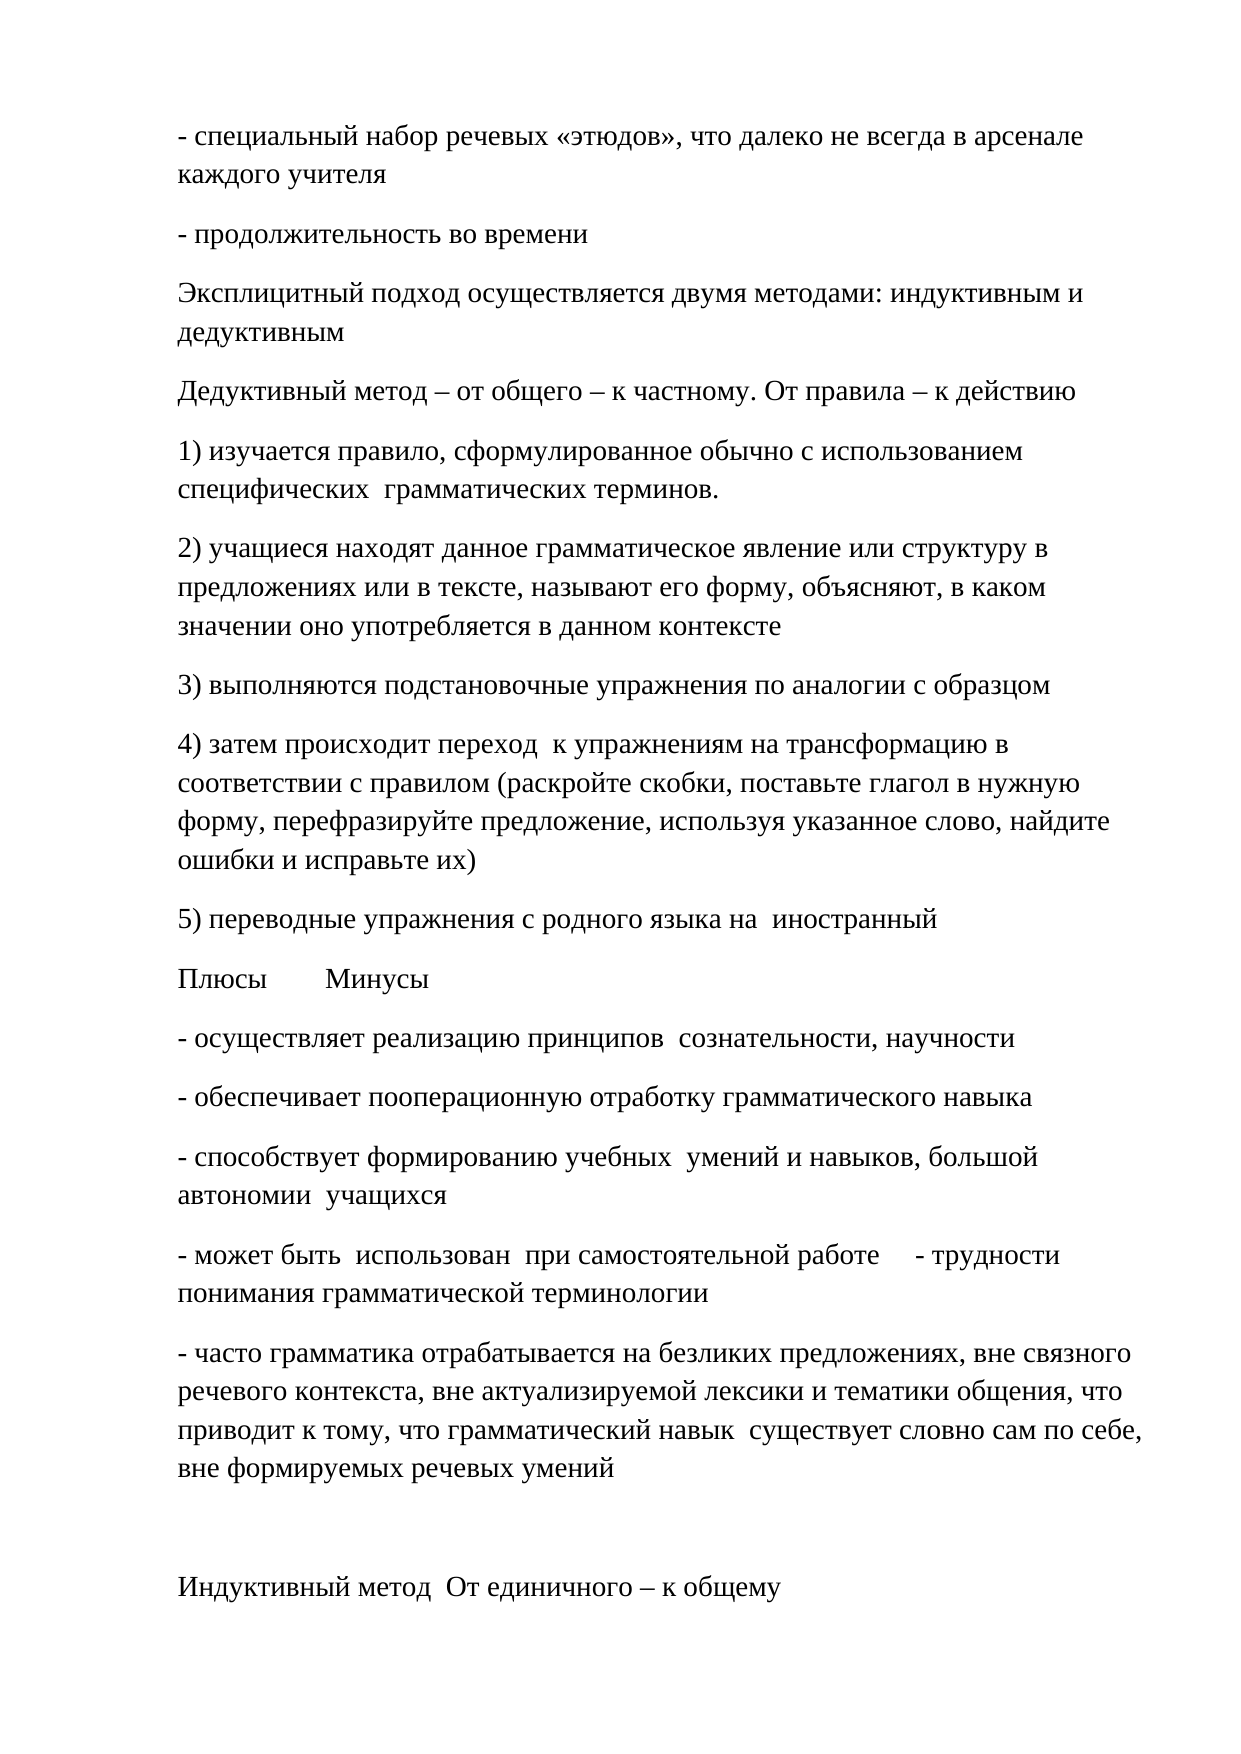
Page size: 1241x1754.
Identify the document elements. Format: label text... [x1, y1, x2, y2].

text Индуктивный метод От единичного – к общему [177, 1569, 1152, 1603]
text Плюсы Минусы [177, 961, 1152, 994]
text - часто грамматика отрабатывается на безликих предложениях, вне связного речевого контекста, вне актуализируемой лексики и тематики общения, что приводит к тому, что грамматический навык существует словно сам по себе, вне формируемых речевых умений [177, 1335, 1152, 1484]
text 5) переводные упражнения с родного языка на иностранный [177, 901, 1152, 935]
text Эксплицитный подход осуществляется двумя методами: индуктивным и дедуктивным [177, 275, 1152, 347]
text - продолжительность во времени [177, 216, 1152, 249]
text 2) учащиеся находят данное грамматическое явление или структуру в предложениях или в тексте, называют его форму, объясняют, в каком значении оно употребляется в данном контексте [177, 531, 1152, 641]
text 4) затем происходит переход к упражнениям на трансформацию в соответствии с правилом (раскройте скобки, поставьте глагол в нужную форму, перефразируйте предложение, используя указанное слово, найдите ошибки и исправьте их) [177, 726, 1152, 876]
text 1) изучается правило, сформулированное обычно с использованием специфических грамматических терминов. [177, 433, 1152, 505]
text - обеспечивает пооперационную отработку грамматического навыка [177, 1079, 1152, 1113]
text - может быть использован при самостоятельной работе - трудности понимания грамматической терминологии [177, 1237, 1152, 1309]
text 3) выполняются подстановочные упражнения по аналогии с образцом [177, 667, 1152, 701]
text Дедуктивный метод – от общего – к частному. От правила – к действию [177, 373, 1152, 407]
text - специальный набор речевых «этюдов», что далеко не всегда в арсенале каждого учителя [177, 118, 1152, 190]
text - способствует формированию учебных умений и навыков, большой автономии учащихся [177, 1139, 1152, 1211]
text - осуществляет реализацию принципов сознательности, научности [177, 1020, 1152, 1054]
